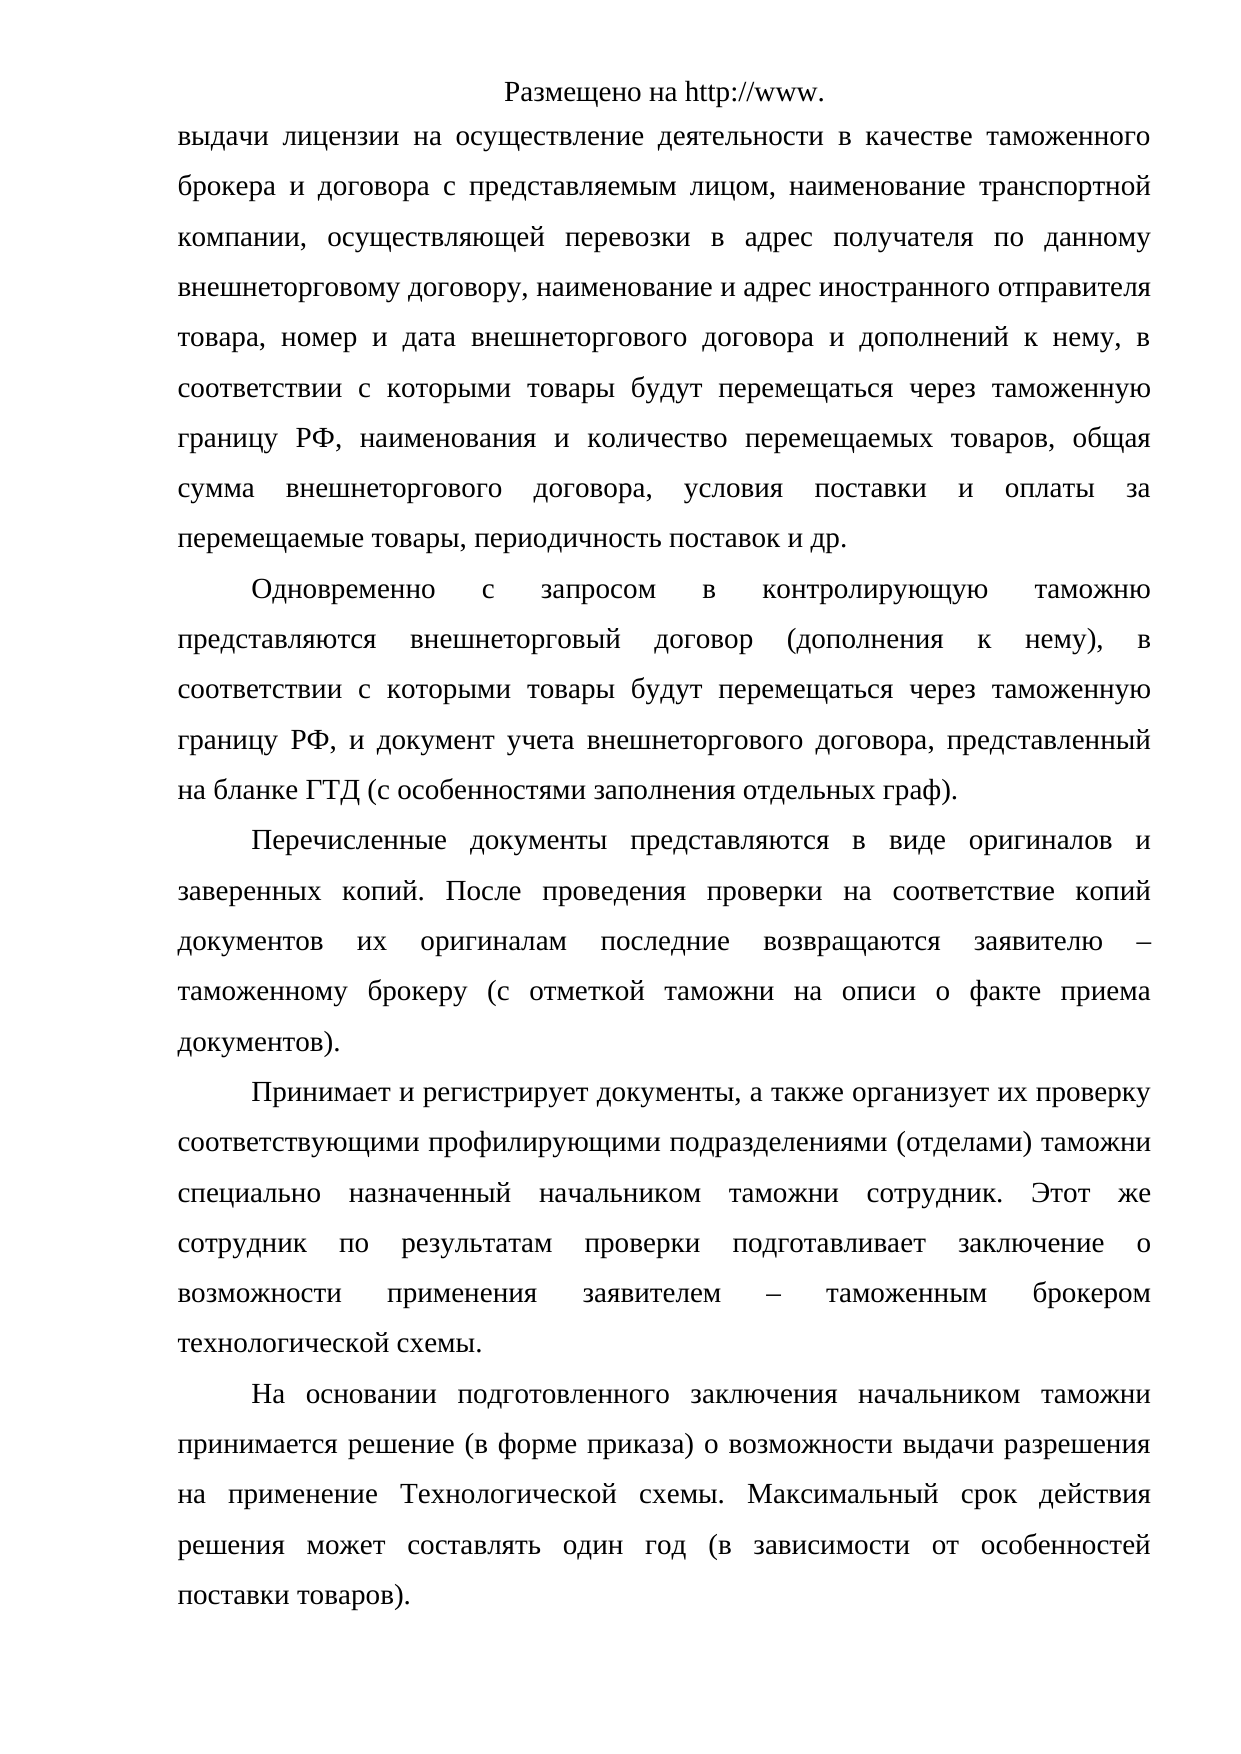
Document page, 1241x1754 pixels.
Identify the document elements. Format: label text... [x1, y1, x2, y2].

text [177, 118, 1152, 554]
text Перечисленные документы представляются в виде оригиналов и заверенных копий. После проведения проверки на соответствие копий документов их оригиналам последние возвращаются заявителю – таможенному брокеру (с отметкой таможни на описи о факте приема документов). [177, 822, 1152, 1057]
text Принимает и регистрирует документы, а также организует их проверку соответствующими профилирующими подразделениями (отделами) таможни специально назначенный начальником таможни сотрудник. Этот же сотрудник по результатам проверки подготавливает заключение о возможности применения заявителем – таможенным брокером технологической схемы. [177, 1074, 1152, 1359]
text На основании подготовленного заключения начальником таможни принимается решение (в форме приказа) о возможности выдачи разрешения на применение Технологической схемы. Максимальный срок действия решения может составлять один год (в зависимости от особенностей поставки товаров). [177, 1376, 1152, 1611]
text Одновременно с запросом в контролирующую таможню представляются внешнеторговый договор (дополнения к нему), в соответствии с которыми товары будут перемещаться через таможенную границу РФ, и документ учета внешнеторгового договора, представленный на бланке ГТД (с особенностями заполнения отдельных граф). [177, 571, 1152, 806]
